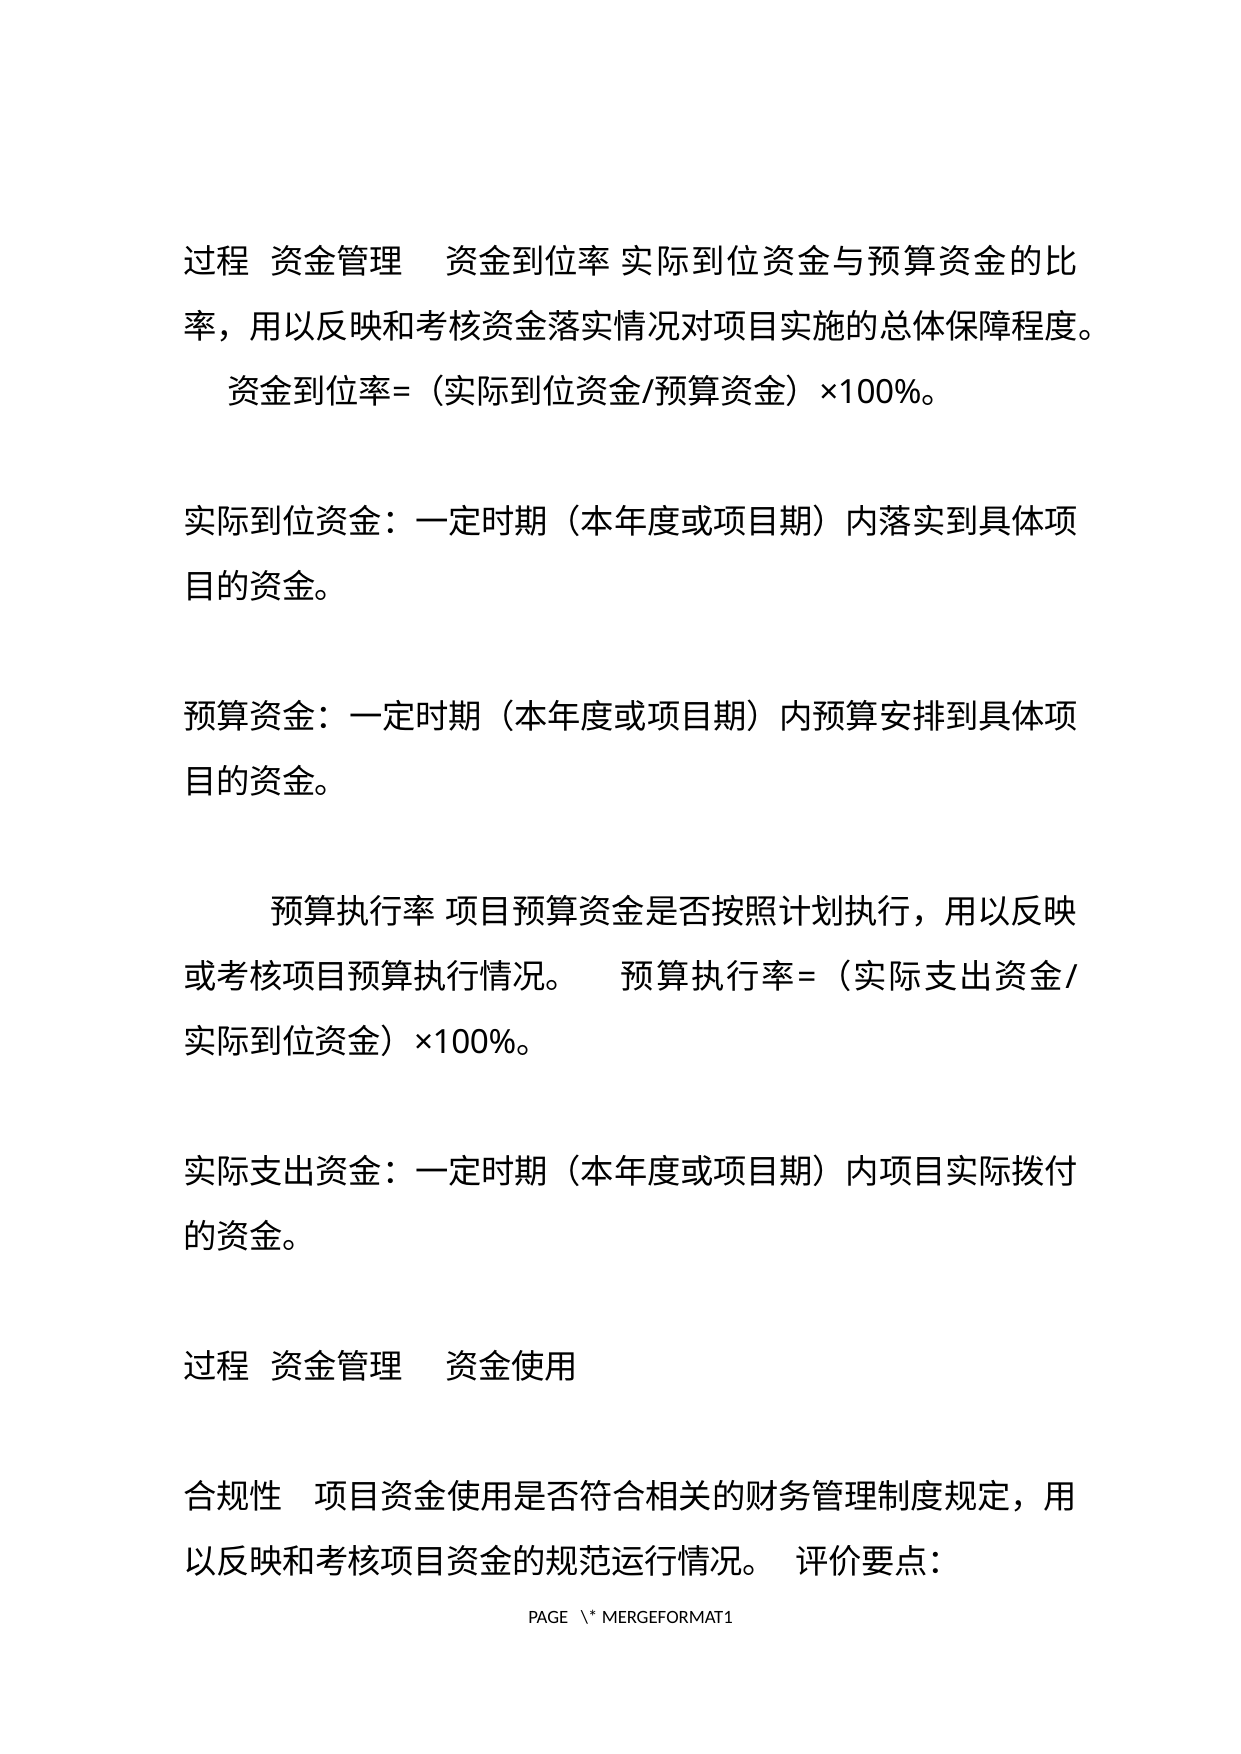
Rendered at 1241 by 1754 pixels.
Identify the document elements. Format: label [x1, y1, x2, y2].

text [183, 162, 1078, 1592]
